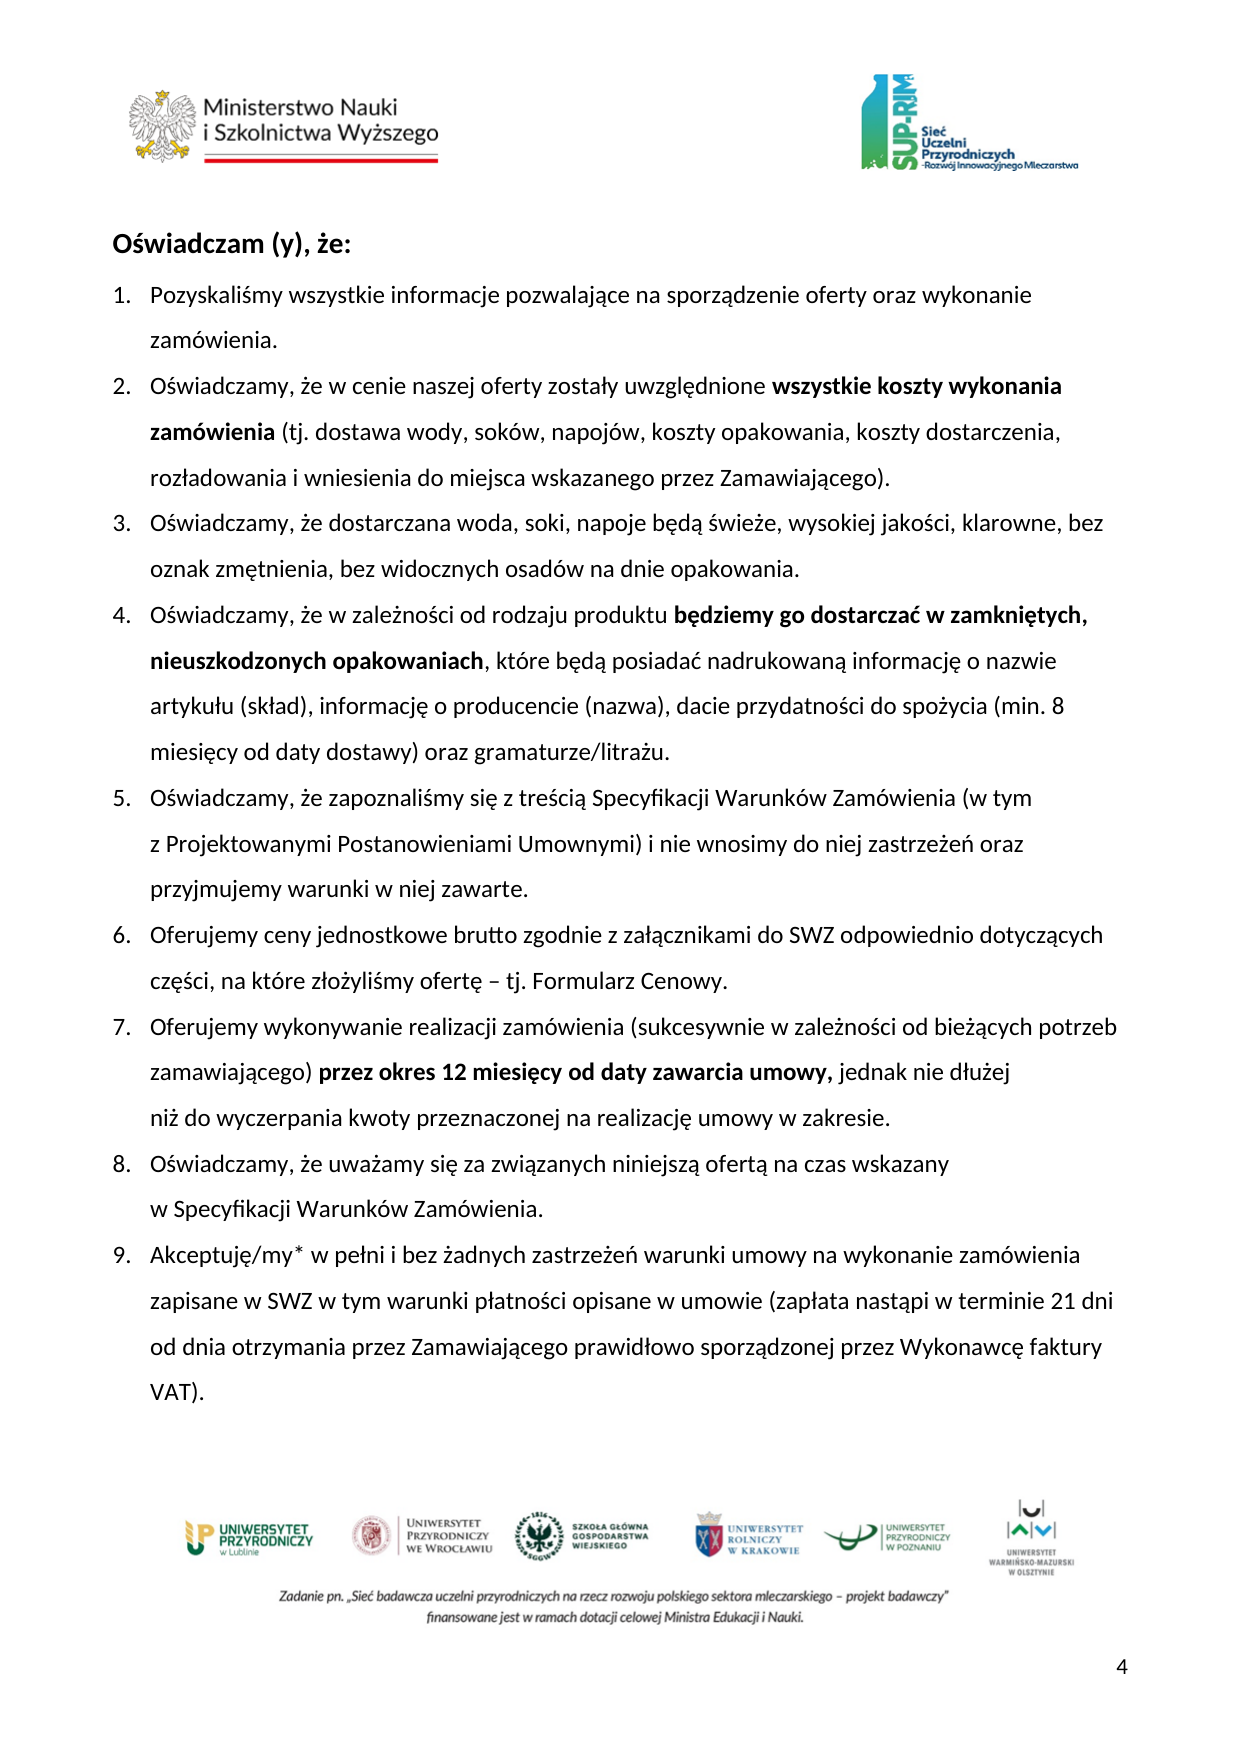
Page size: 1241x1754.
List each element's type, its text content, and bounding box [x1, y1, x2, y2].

list Oferujemy wykonywanie realizacji zamówienia (sukcesywnie w zależności od bieżących potrzeb zamawiającego) przez okres 12 miesięcy od daty zawarcia umowy, jednak nie dłużej niż do wyczerpania kwoty przeznaczonej na realizację umowy w zakresie. [112, 1011, 1128, 1133]
list Oświadczamy, że w cenie naszej oferty zostały uwzględnione wszystkie koszty wykonania zamówienia (tj. dostawa wody, soków, napojów, koszty opakowania, koszty dostarczenia, rozładowania i wniesienia do miejsca wskazanego przez Zamawiającego). [112, 370, 1128, 492]
list Oferujemy ceny jednostkowe brutto zgodnie z załącznikami do SWZ odpowiednio dotyczących części, na które złożyliśmy ofertę – tj. Formularz Cenowy. [112, 919, 1128, 995]
list Oświadczamy, że zapoznaliśmy się z treścią Specyfikacji Warunków Zamówienia (w tym z Projektowanymi Postanowieniami Umownymi) i nie wnosimy do niej zastrzeżeń oraz przyjmujemy warunki w niej zawarte. [112, 782, 1128, 904]
list Oświadczamy, że dostarczana woda, soki, napoje będą świeże, wysokiej jakości, klarowne, bez oznak zmętnienia, bez widocznych osadów na dnie opakowania. [112, 508, 1128, 584]
picture [112, 1485, 1147, 1653]
picture [112, 73, 455, 180]
list Oświadczamy, że uważamy się za związanych niniejszą ofertą na czas wskazany w Specyfikacji Warunków Zamówienia. [112, 1148, 1128, 1224]
list Oświadczamy, że w zależności od rodzaju produktu będziemy go dostarczać w zamkniętych, nieuszkodzonych opakowaniach, które będą posiadać nadrukowaną informację o nazwie artykułu (skład), informację o producencie (nazwa), dacie przydatności do spożycia (min. 8 miesięcy od daty dostawy) oraz gramaturze/litrażu. [112, 599, 1128, 767]
picture [859, 73, 1080, 171]
list Pozyskaliśmy wszystkie informacje pozwalające na sporządzenie oferty oraz wykonanie zamówienia. [112, 279, 1128, 355]
list Akceptuję/my* w pełni i bez żadnych zastrzeżeń warunki umowy na wykonanie zamówienia zapisane w SWZ w tym warunki płatności opisane w umowie (zapłata nastąpi w terminie 21 dni od dnia otrzymania przez Zamawiającego prawidłowo sporządzonej przez Wykonawcę faktury VAT). [112, 1239, 1128, 1407]
text Oświadczam (y), że: [112, 226, 1128, 261]
